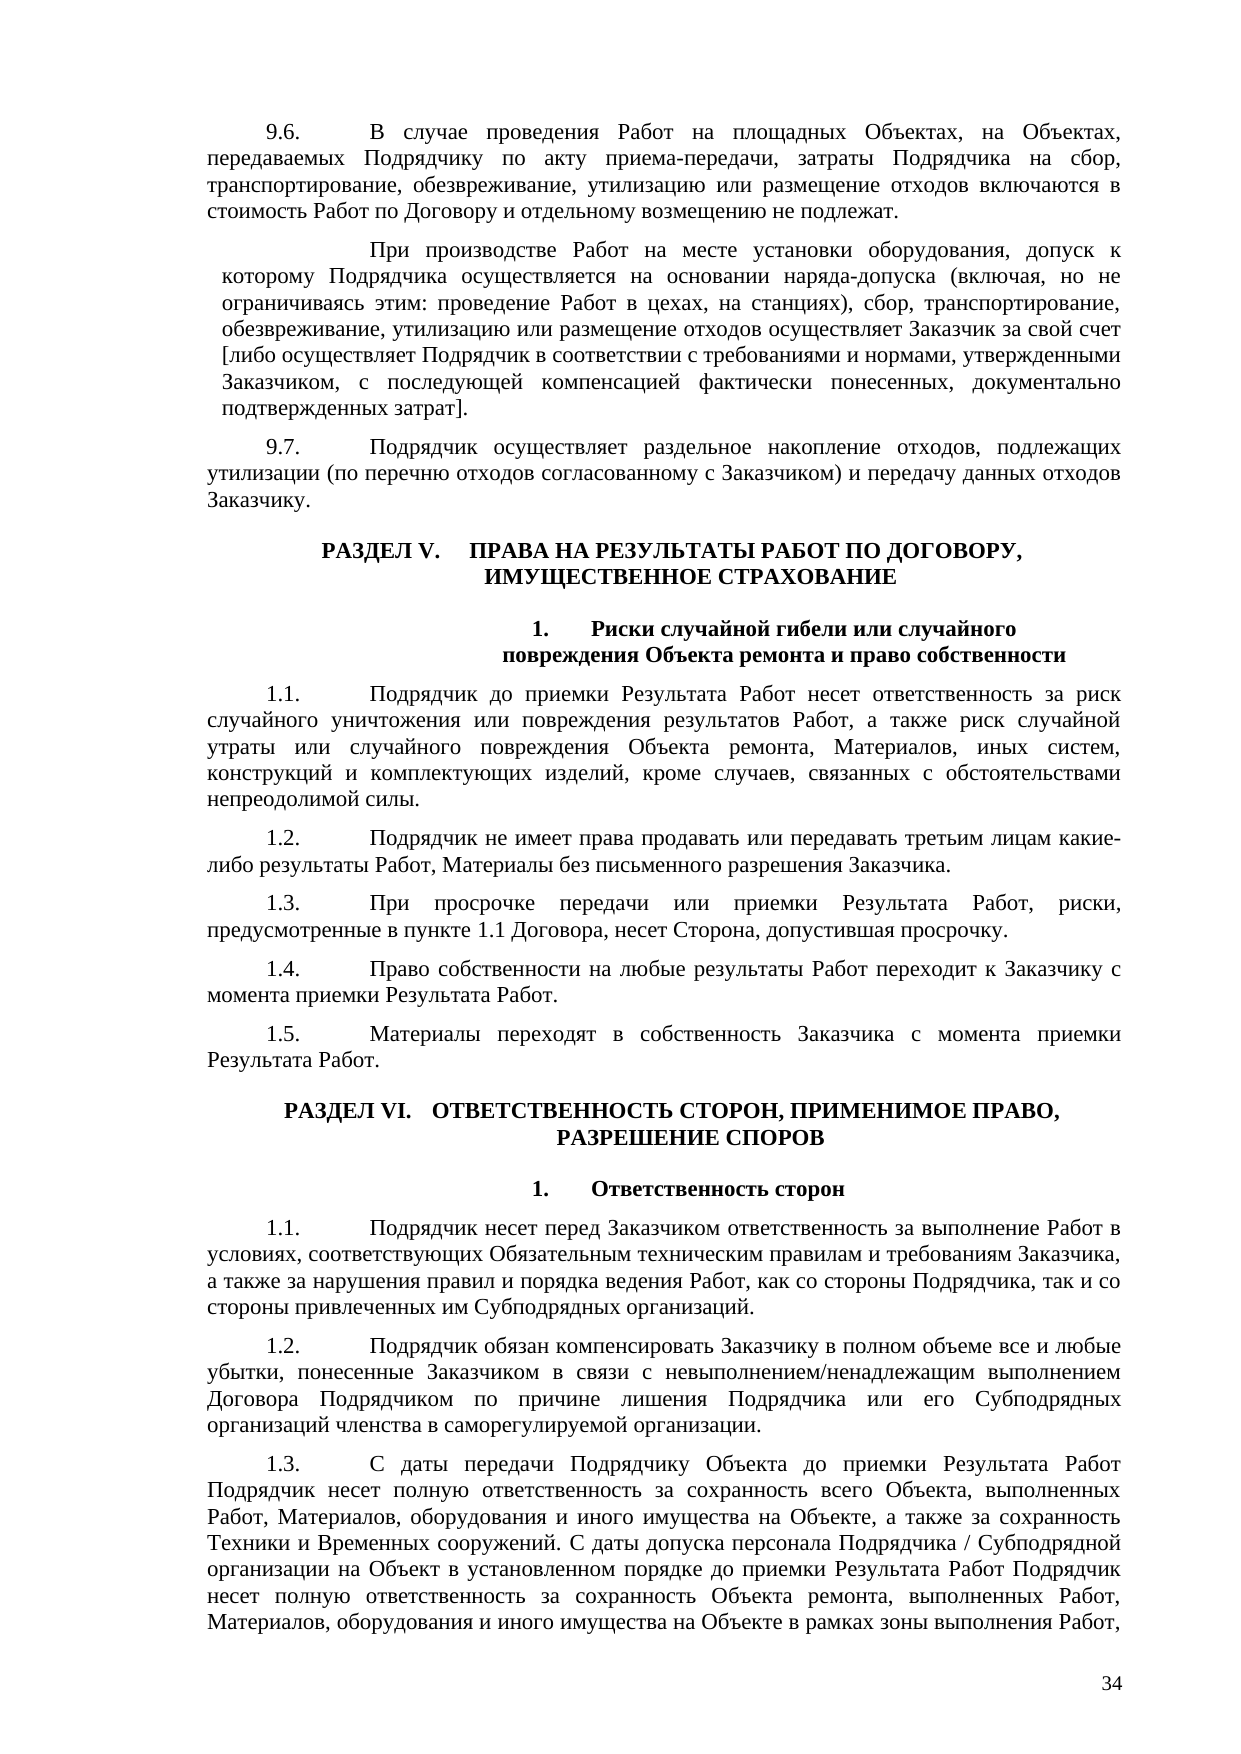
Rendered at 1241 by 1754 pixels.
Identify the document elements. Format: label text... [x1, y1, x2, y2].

text Подрядчик несет перед Заказчиком ответственность за выполнение Работ в условиях, соответствующих Обязательным техническим правилам и требованиям Заказчика, а также за нарушения правил и порядка ведения Работ, как со стороны Подрядчика, так и со стороны привлеченных им Субподрядных организаций. [207, 1214, 1122, 1319]
text ПРАВА НА РЕЗУЛЬТАТЫ РАБОТ ПО ДОГОВОРУ, ИМУЩЕСТВЕННОЕ СТРАХОВАНИЕ [222, 537, 1122, 590]
text Право собственности на любые результаты Работ переходит к Заказчику с момента приемки Результата Работ. [207, 955, 1122, 1007]
text Подрядчик осуществляет раздельное накопление отходов, подлежащих утилизации (по перечню отходов согласованному с Заказчиком) и передачу данных отходов Заказчику. [207, 433, 1122, 512]
text Риски случайной гибели или случайного повреждения Объекта ремонта и право собственности [502, 615, 1122, 667]
list При производстве Работ на месте установки оборудования, допуск к которому Подрядчика осуществляется на основании наряда-допуска (включая, но не ограничиваясь этим: проведение Работ в цехах, на станциях), сбор, транспортирование, обезвреживание, утилизацию или размещение отходов осуществляет Заказчик за свой счет [либо осуществляет Подрядчик в соответствии с требованиями и нормами, утвержденными Заказчиком, с последующей компенсацией фактически понесенных, документально подтвержденных затрат]. [222, 236, 1122, 421]
text Подрядчик обязан компенсировать Заказчику в полном объеме все и любые убытки, понесенные Заказчиком в связи с невыполнением/ненадлежащим выполнением Договора Подрядчиком по причине лишения Подрядчика или его Субподрядных организаций членства в саморегулируемой организации. [207, 1332, 1122, 1437]
text Подрядчик до приемки Результата Работ несет ответственность за риск случайного уничтожения или повреждения результатов Работ, а также риск случайной утраты или случайного повреждения Объекта ремонта, Материалов, иных систем, конструкций и комплектующих изделий, кроме случаев, связанных с обстоятельствами непреодолимой силы. [207, 680, 1122, 812]
text Ответственность сторон [502, 1175, 1122, 1202]
text Подрядчик не имеет права продавать или передавать третьим лицам какие-либо результаты Работ, Материалы без письменного разрешения Заказчика. [207, 824, 1122, 877]
text Материалы переходят в собственность Заказчика с момента приемки Результата Работ. [207, 1020, 1122, 1073]
text При просрочке передачи или приемки Результата Работ, риски, предусмотренные в пункте 24.1 Договора, несет Сторона, допустившая просрочку. [207, 889, 1122, 942]
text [207, 1450, 1122, 1634]
text ОТВЕТСТВЕННОСТЬ СТОРОН, ПРИМЕНИМОЕ ПРАВО, РАЗРЕШЕНИЕ СПОРОВ [222, 1098, 1122, 1150]
text В случае проведения Работ на площадных Объектах, на Объектах, передаваемых Подрядчику по акту приема-передачи, затраты Подрядчика на сбор, транспортирование, обезвреживание, утилизацию или размещение отходов включаются в стоимость Работ по Договору и отдельному возмещению не подлежат. [207, 118, 1122, 223]
